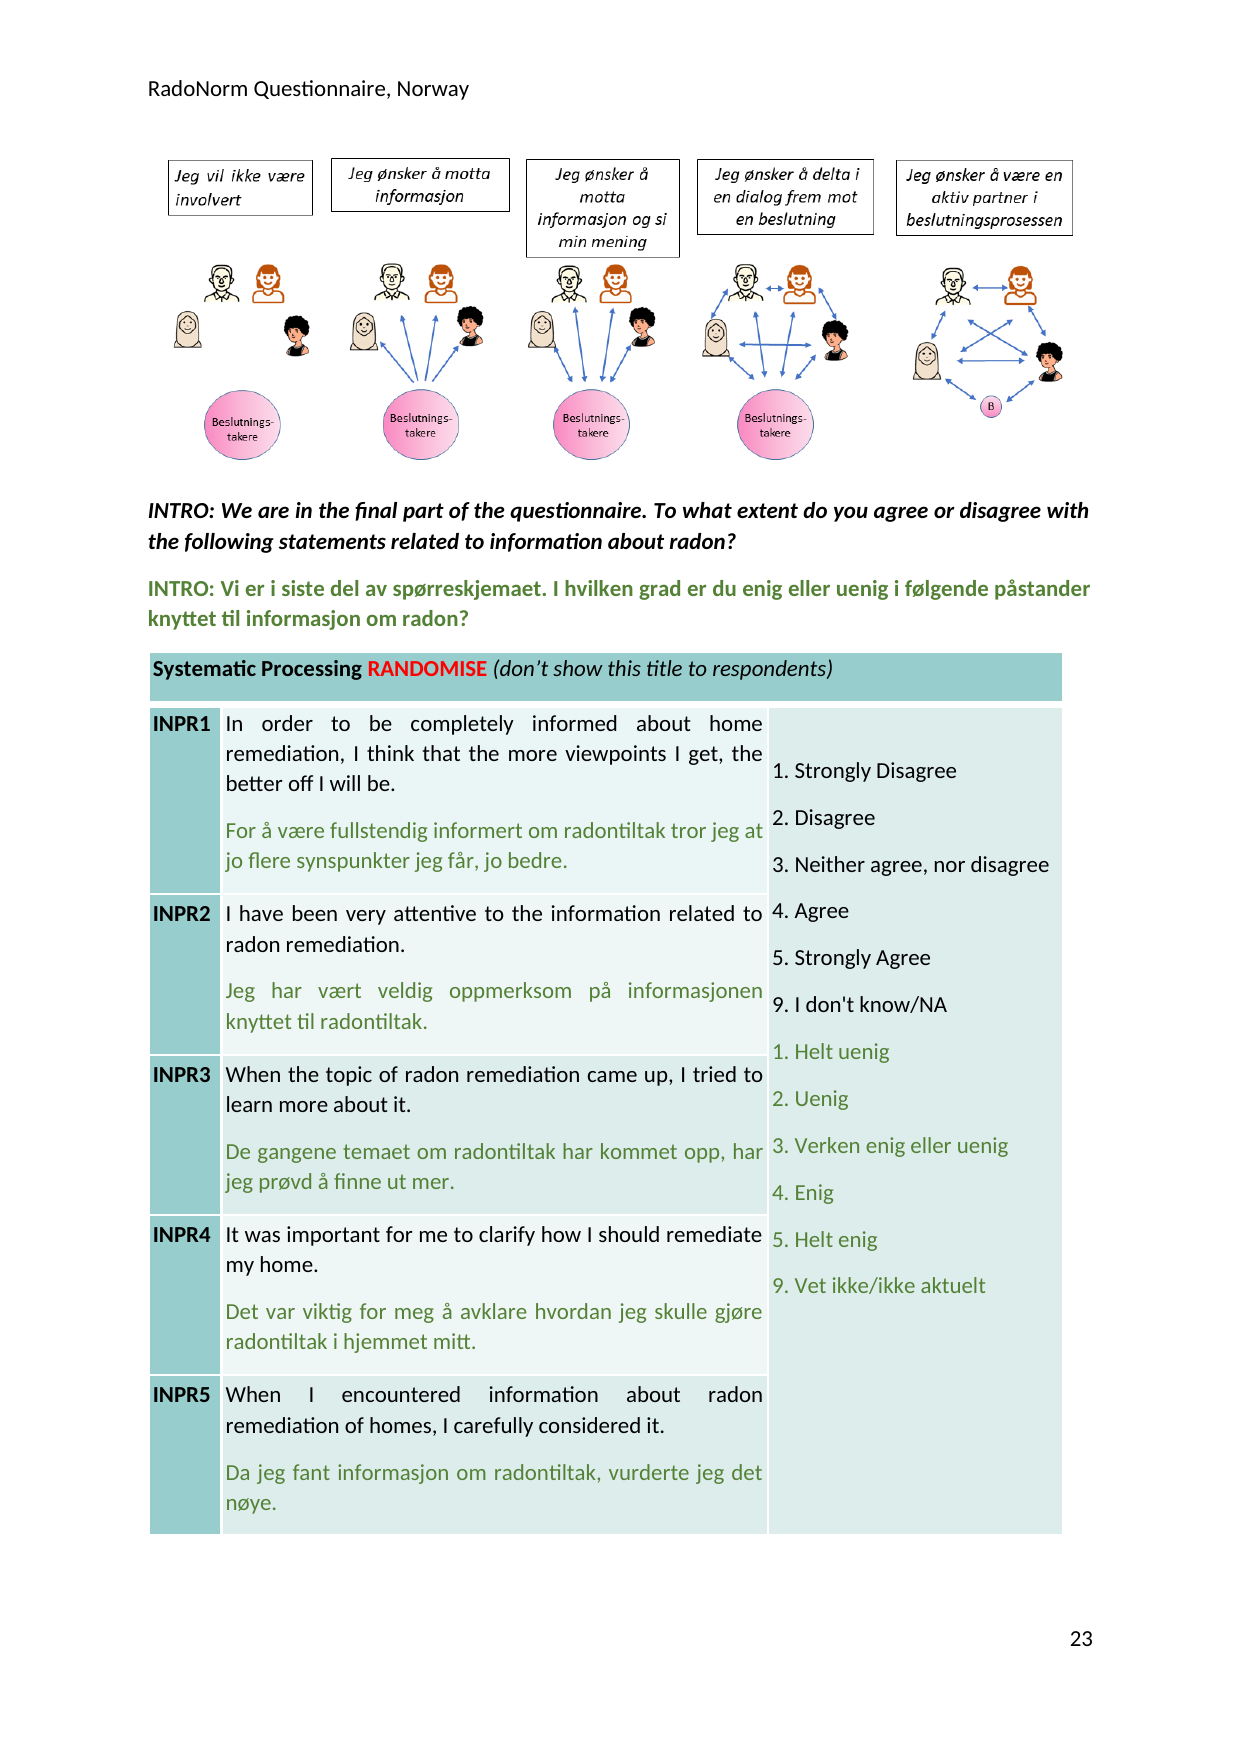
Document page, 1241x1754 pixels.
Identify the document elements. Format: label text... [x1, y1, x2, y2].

table_cell INPR5 [150, 1376, 220, 1534]
table_cell It was important for me to clarify how I should remediate my home. Det var viktig for meg å avklare hvordan jeg skulle gjøre radontiltak i hjemmet mitt. [223, 1216, 767, 1374]
table_cell INPR4 [150, 1216, 220, 1374]
picture [147, 147, 1093, 478]
table_cell When I encountered information about radon remediation of homes, I carefully considered it. Da jeg fant informasjon om radontiltak, vurderte jeg det nøye. [223, 1376, 767, 1534]
table_cell 1. Strongly Disagree 2. Disagree 3. Neither agree, nor disagree 4. Agree 5. Strongly Agree 9. I don't know/NA 1. Helt uenig 2. Uenig 3. Verken enig eller uenig 4. Enig 5. Helt enig 9. Vet ikke/ikke aktuelt [769, 708, 1062, 1534]
text INTRO: Vi er i siste del av spørreskjemaet. I hvilken grad er du enig eller uenig i følgende påstander knyttet til informasjon om radon? [148, 574, 1093, 632]
table_cell In order to be completely informed about home remediation, I think that the more viewpoints I get, the better off I will be. For å være fullstendig informert om radontiltak tror jeg at jo flere synspunkter jeg får, jo bedre. [223, 708, 767, 893]
table_cell I have been very attentive to the information related to radon remediation. Jeg har vært veldig oppmerksom på informasjonen knyttet til radontiltak. [223, 895, 767, 1054]
table_header Systematic Processing RANDOMISE (don’t show this title to respondents) [150, 653, 1062, 701]
table_cell INPR1 [150, 708, 220, 893]
table_cell INPR3 [150, 1056, 220, 1214]
table_cell INPR2 [150, 895, 220, 1054]
text INTRO: We are in the final part of the questionnaire. To what extent do you agree or disagree with the following statements related to information about radon? [148, 497, 1093, 555]
table_cell When the topic of radon remediation came up, I tried to learn more about it. De gangene temaet om radontiltak har kommet opp, har jeg prøvd å finne ut mer. [223, 1056, 767, 1214]
